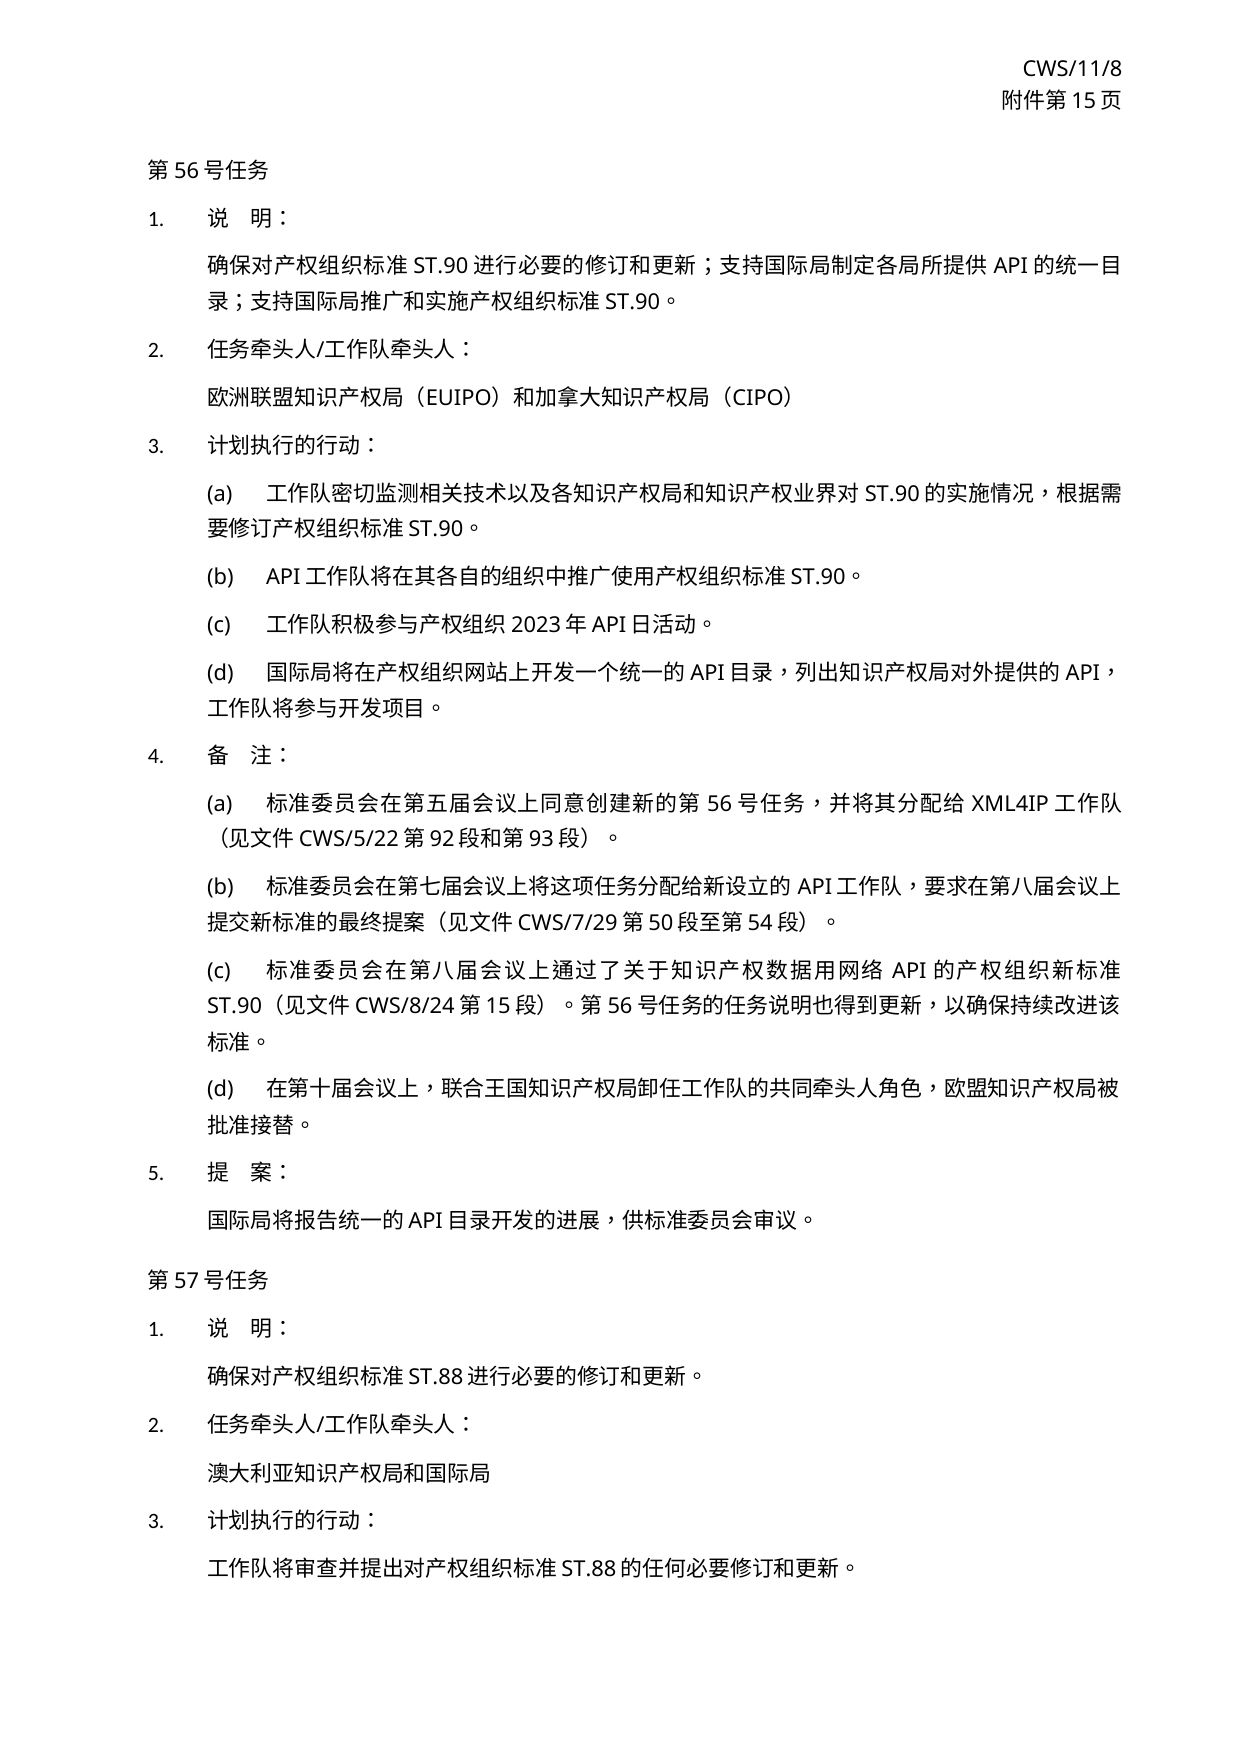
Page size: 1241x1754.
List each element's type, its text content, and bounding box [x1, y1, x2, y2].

text 4. 备 注： [148, 734, 1122, 770]
text (c) 工作队积极参与产权组织2023年API日活动。 [207, 603, 1122, 639]
text (a) 标准委员会在第五届会议上同意创建新的第56号任务，并将其分配给XML4IP工作队（见文件CWS/5/22第92段和第93段）。 [207, 782, 1122, 853]
text 1. 说 明： [148, 197, 1122, 232]
text (b) API工作队将在其各自的组织中推广使用产权组织标准ST.90。 [207, 555, 1122, 591]
text 5. 提 案： [148, 1151, 1122, 1187]
text 3. 计划执行的行动： [148, 424, 1122, 459]
subtitle 第56号任务 [148, 149, 1122, 184]
text 1. 说 明： [148, 1307, 1122, 1343]
text 欧洲联盟知识产权局（EUIPO）和加拿大知识产权局（CIPO） [207, 376, 1122, 412]
text 3. 计划执行的行动： [148, 1499, 1122, 1534]
subtitle 第57号任务 [148, 1259, 1122, 1295]
text 确保对产权组织标准ST.90进行必要的修订和更新；支持国际局制定各局所提供API的统一目录；支持国际局推广和实施产权组织标准ST.90。 [207, 245, 1122, 316]
text (c) 标准委员会在第八届会议上通过了关于知识产权数据用网络API的产权组织新标准ST.90（见文件CWS/8/24第15段）。第56号任务的任务说明也得到更新，以确保持续改进该标准。 [207, 949, 1122, 1055]
text (b) 标准委员会在第七届会议上将这项任务分配给新设立的API工作队，要求在第八届会议上提交新标准的最终提案（见文件CWS/7/29第50段至第54段）。 [207, 866, 1122, 937]
text 国际局将报告统一的API目录开发的进展，供标准委员会审议。 [207, 1199, 1122, 1234]
text 工作队将审查并提出对产权组织标准ST.88的任何必要修订和更新。 [207, 1547, 1122, 1582]
text 确保对产权组织标准ST.88进行必要的修订和更新。 [207, 1355, 1122, 1391]
text (a) 工作队密切监测相关技术以及各知识产权局和知识产权业界对ST.90的实施情况，根据需要修订产权组织标准ST.90。 [207, 472, 1122, 543]
text 澳大利亚知识产权局和国际局 [207, 1451, 1122, 1487]
text 2. 任务牵头人/工作队牵头人： [148, 328, 1122, 364]
text (d) 在第十届会议上，联合王国知识产权局卸任工作队的共同牵头人角色，欧盟知识产权局被批准接替。 [207, 1068, 1122, 1139]
text (d) 国际局将在产权组织网站上开发一个统一的API目录，列出知识产权局对外提供的API，工作队将参与开发项目。 [207, 651, 1122, 722]
text 2. 任务牵头人/工作队牵头人： [148, 1403, 1122, 1439]
